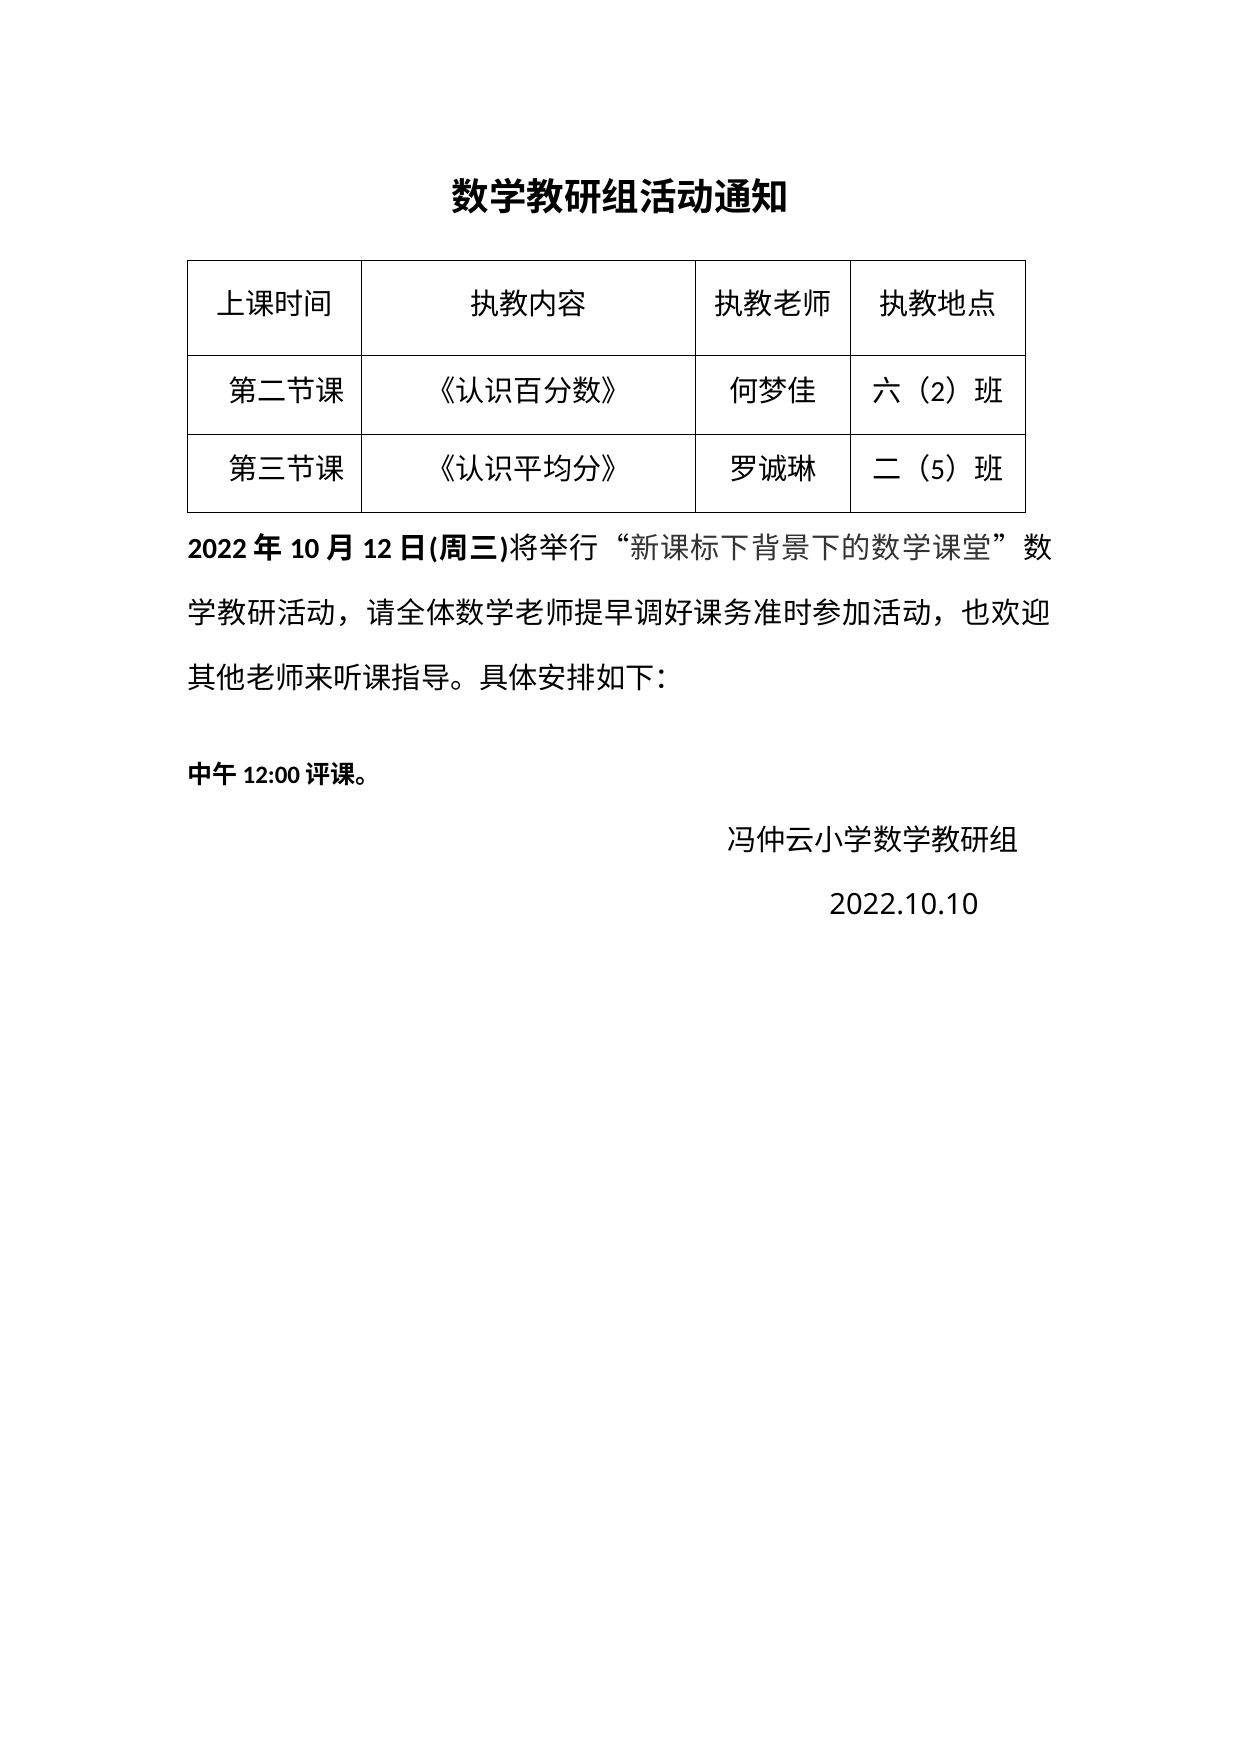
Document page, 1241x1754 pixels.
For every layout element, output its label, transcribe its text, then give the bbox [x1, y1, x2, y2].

table_cell 二（5）班 [851, 435, 1025, 512]
table_cell 《认识平均分》 [362, 435, 695, 512]
table_header 上课时间 [188, 261, 361, 355]
table_header 执教内容 [362, 261, 695, 355]
table_header 执教地点 [851, 261, 1025, 355]
text 中午12:00评课。 [187, 741, 1053, 806]
text 数学教研组活动通知 [187, 162, 1053, 227]
text 2022年10月12日(周三)将举行“新课标下背景下的数学课堂”数学教研活动，请全体数学老师提早调好课务准时参加活动，也欢迎其他老师来听课指导。具体安排如下： [187, 513, 1053, 708]
table_cell 第三节课 [188, 435, 361, 512]
table_cell 罗诚琳 [696, 435, 850, 512]
table_cell 《认识百分数》 [362, 356, 695, 433]
table_cell 第二节课 [188, 356, 361, 433]
text 2022.10.10 [187, 871, 1053, 936]
table_header 执教老师 [696, 261, 850, 355]
text 冯仲云小学数学教研组 [187, 806, 1053, 871]
table_cell 何梦佳 [696, 356, 850, 433]
table_cell 六（2）班 [851, 356, 1025, 433]
